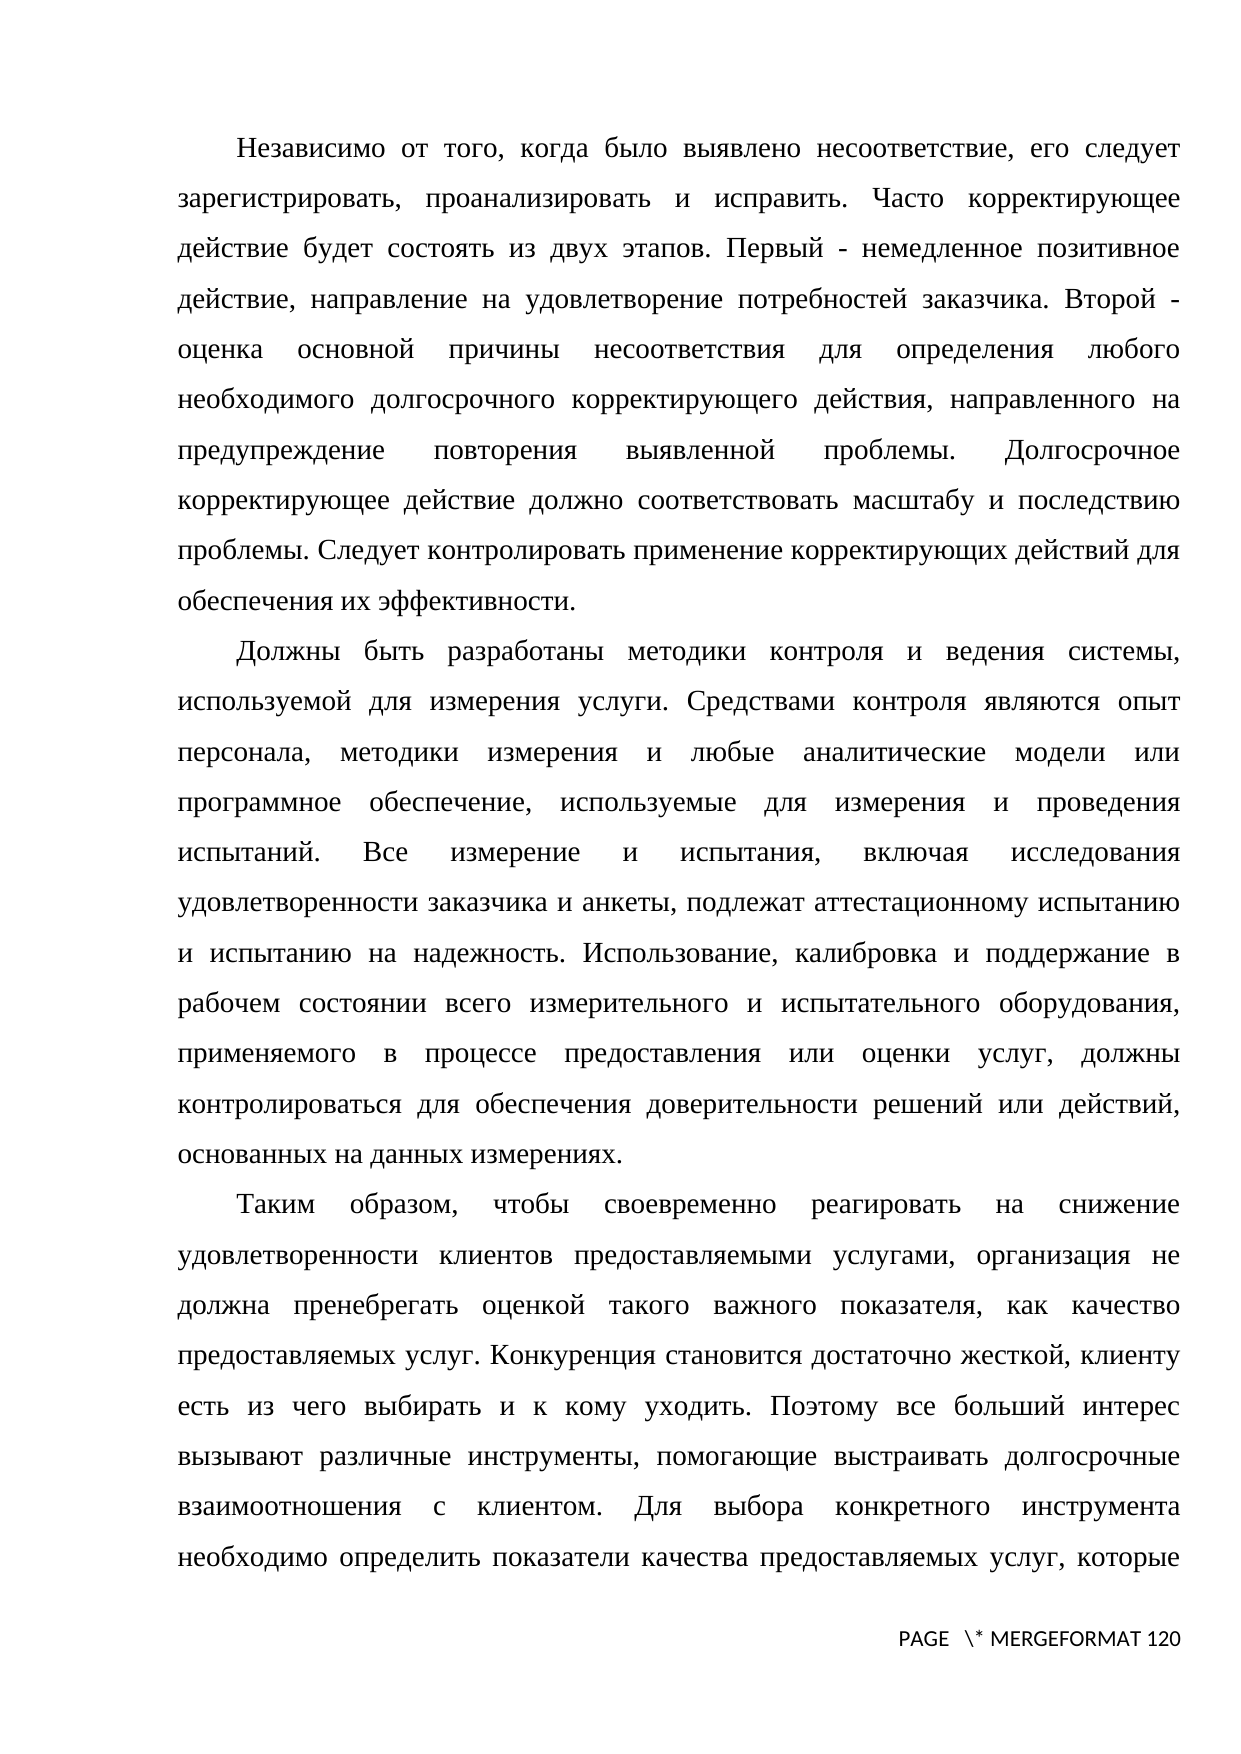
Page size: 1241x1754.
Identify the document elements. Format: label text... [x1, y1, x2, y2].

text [177, 1186, 1181, 1572]
text Должны быть разработаны методики контроля и ведения системы, используемой для измерения услуги. Средствами контроля являются опыт персонала, методики измерения и любые аналитические модели или программное обеспечение, используемые для измерения и проведения испытаний. Все измерение и испытания, включая исследования удовлетворенности заказчика и анкеты, подлежат аттестационному испытанию и испытанию на надежность. Использование, калибровка и поддержание в рабочем состоянии всего измерительного и испытательного оборудования, применяемого в процессе предоставления или оценки услуг, должны контролироваться для обеспечения доверительности решений или действий, основанных на данных измерениях. [177, 633, 1181, 1170]
text Независимо от того, когда было выявлено несоответствие, его следует зарегистрировать, проанализировать и исправить. Часто корректирующее действие будет состоять из двух этапов. Первый - немедленное позитивное действие, направление на удовлетворение потребностей заказчика. Второй - оценка основной причины несоответствия для определения любого необходимого долгосрочного корректирующего действия, направленного на предупреждение повторения выявленной проблемы. Долгосрочное корректирующее действие должно соответствовать масштабу и последствию проблемы. Следует контролировать применение корректирующих действий для обеспечения их эффективности. [177, 130, 1181, 616]
